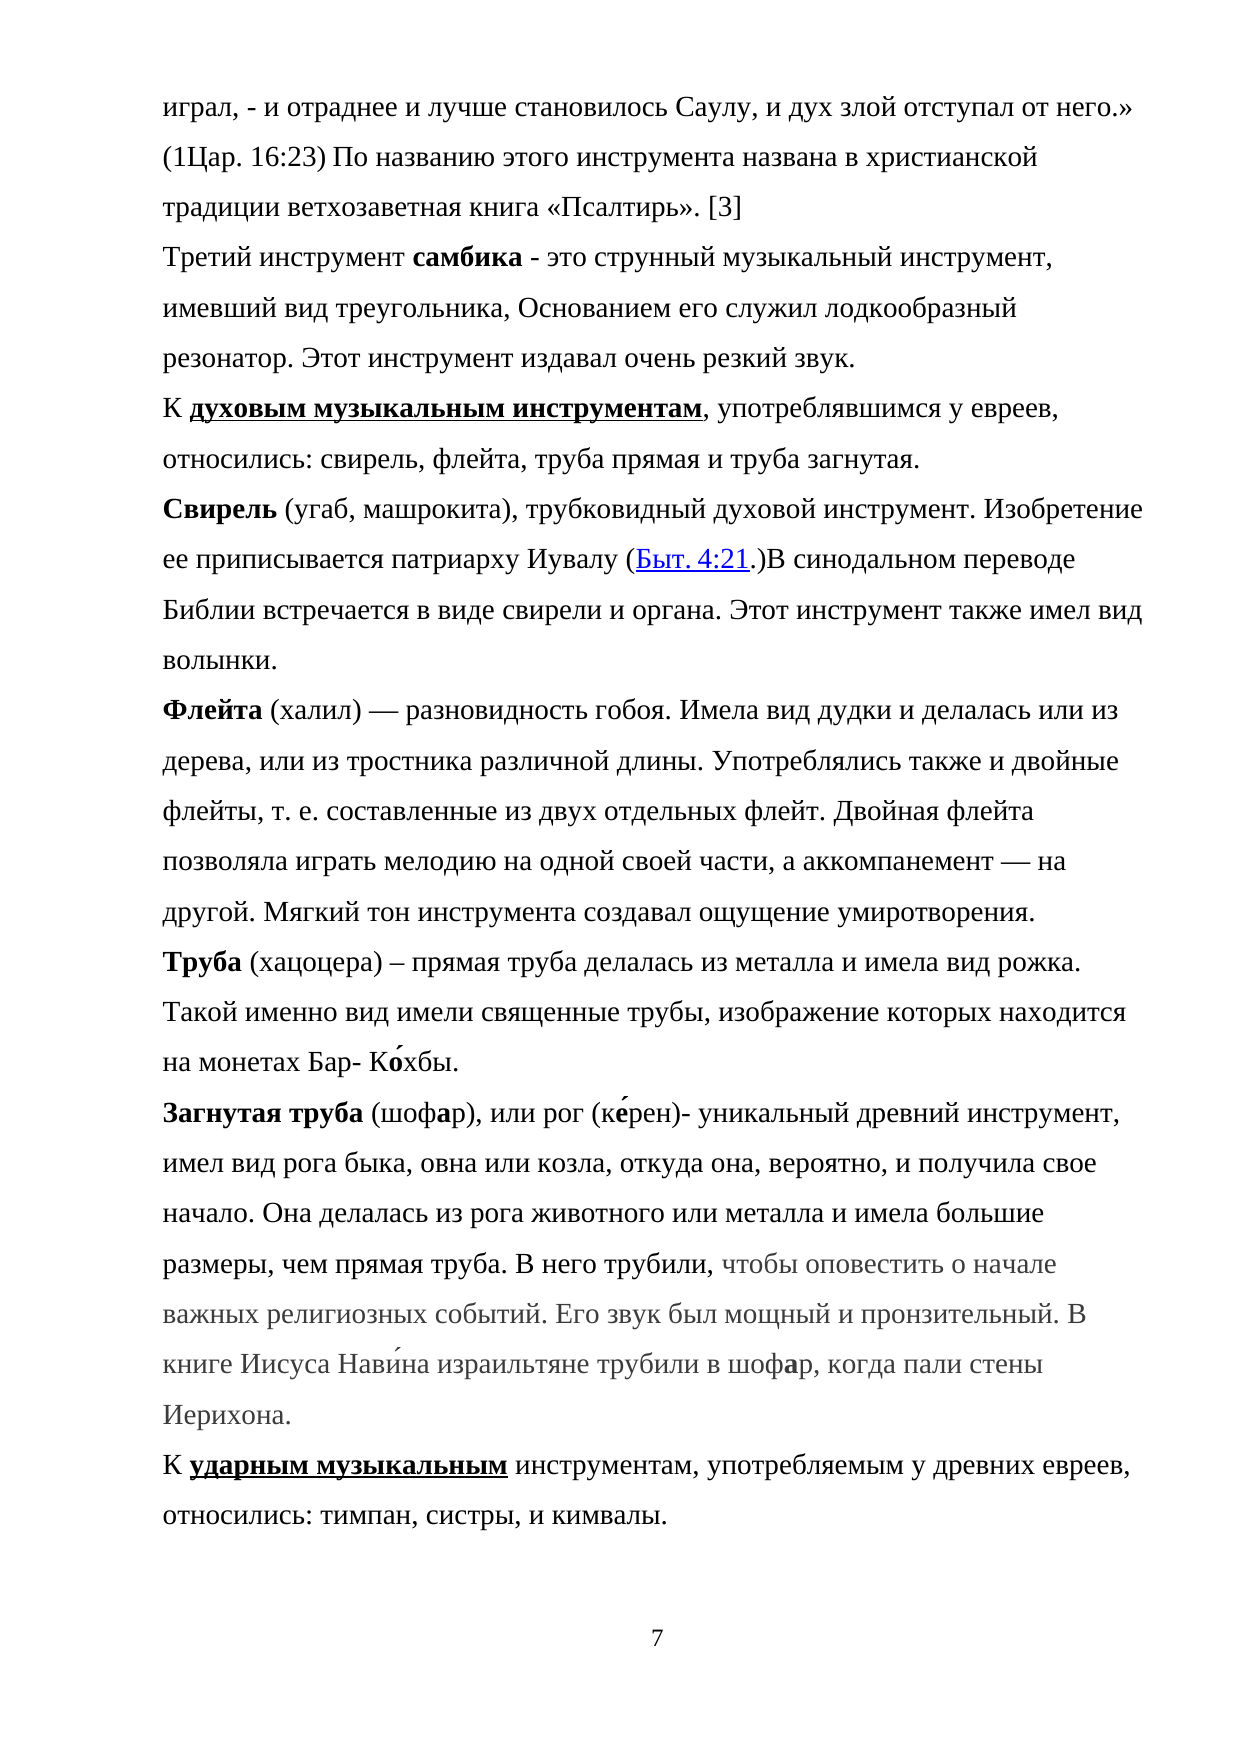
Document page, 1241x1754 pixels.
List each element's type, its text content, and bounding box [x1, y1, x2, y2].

text Свирель (угаб, машрокита), трубковидный духовой инструмент. Изобретение ее приписывается патриарху Иувалу (Быт. 4:21.)В синодальном переводе Библии встречается в виде свирели и органа. Этот инструмент также имел вид волынки. [162, 491, 1152, 676]
text Загнутая труба (шофар), или рог (ке́рен)- уникальный древний инструмент, имел вид рога быка, овна или козла, откуда она, вероятно, и получила свое начало. Она делалась из рога животного или металла и имела большие размеры, чем прямая труба. В него трубили, чтобы оповестить о начале важных религиозных событий. Его звук был мощный и пронзительный. В книге Иисуса Нави́на израильтяне трубили в шофар, когда пали стены Иерихона. [162, 1095, 1152, 1430]
text К ударным музыкальным инструментам, употребляемым у древних евреев, относились: тимпан, систры, и кимвалы. [162, 1447, 1152, 1531]
text Третий инструмент самбика - это струнный музыкальный инструмент, имевший вид треугольника, Основанием его служил лодкообразный резонатор. Этот инструмент издавал очень резкий звук. [162, 239, 1152, 374]
text Труба (хацоцера) – прямая труба делалась из металла и имела вид рожка. Такой именно вид имели священные трубы, изображение которых находится на монетах Бар- Ко́хбы. [162, 944, 1152, 1078]
text К духовым музыкальным инструментам, употреблявшимся у евреев, относились: свирель, флейта, труба прямая и труба загнутая. [162, 391, 1152, 474]
text Флейта (халил) — разновидность гобоя. Имела вид дудки и делалась или из дерева, или из тростника различной длины. Употреблялись также и двойные флейты, т. е. составленные из двух отдельных флейт. Двойная флейта позволяла играть мелодию на одной своей части, а аккомпанемент — на другой. Мягкий тон инструмента создавал ощущение умиротворения. [162, 692, 1152, 927]
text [162, 89, 1152, 223]
